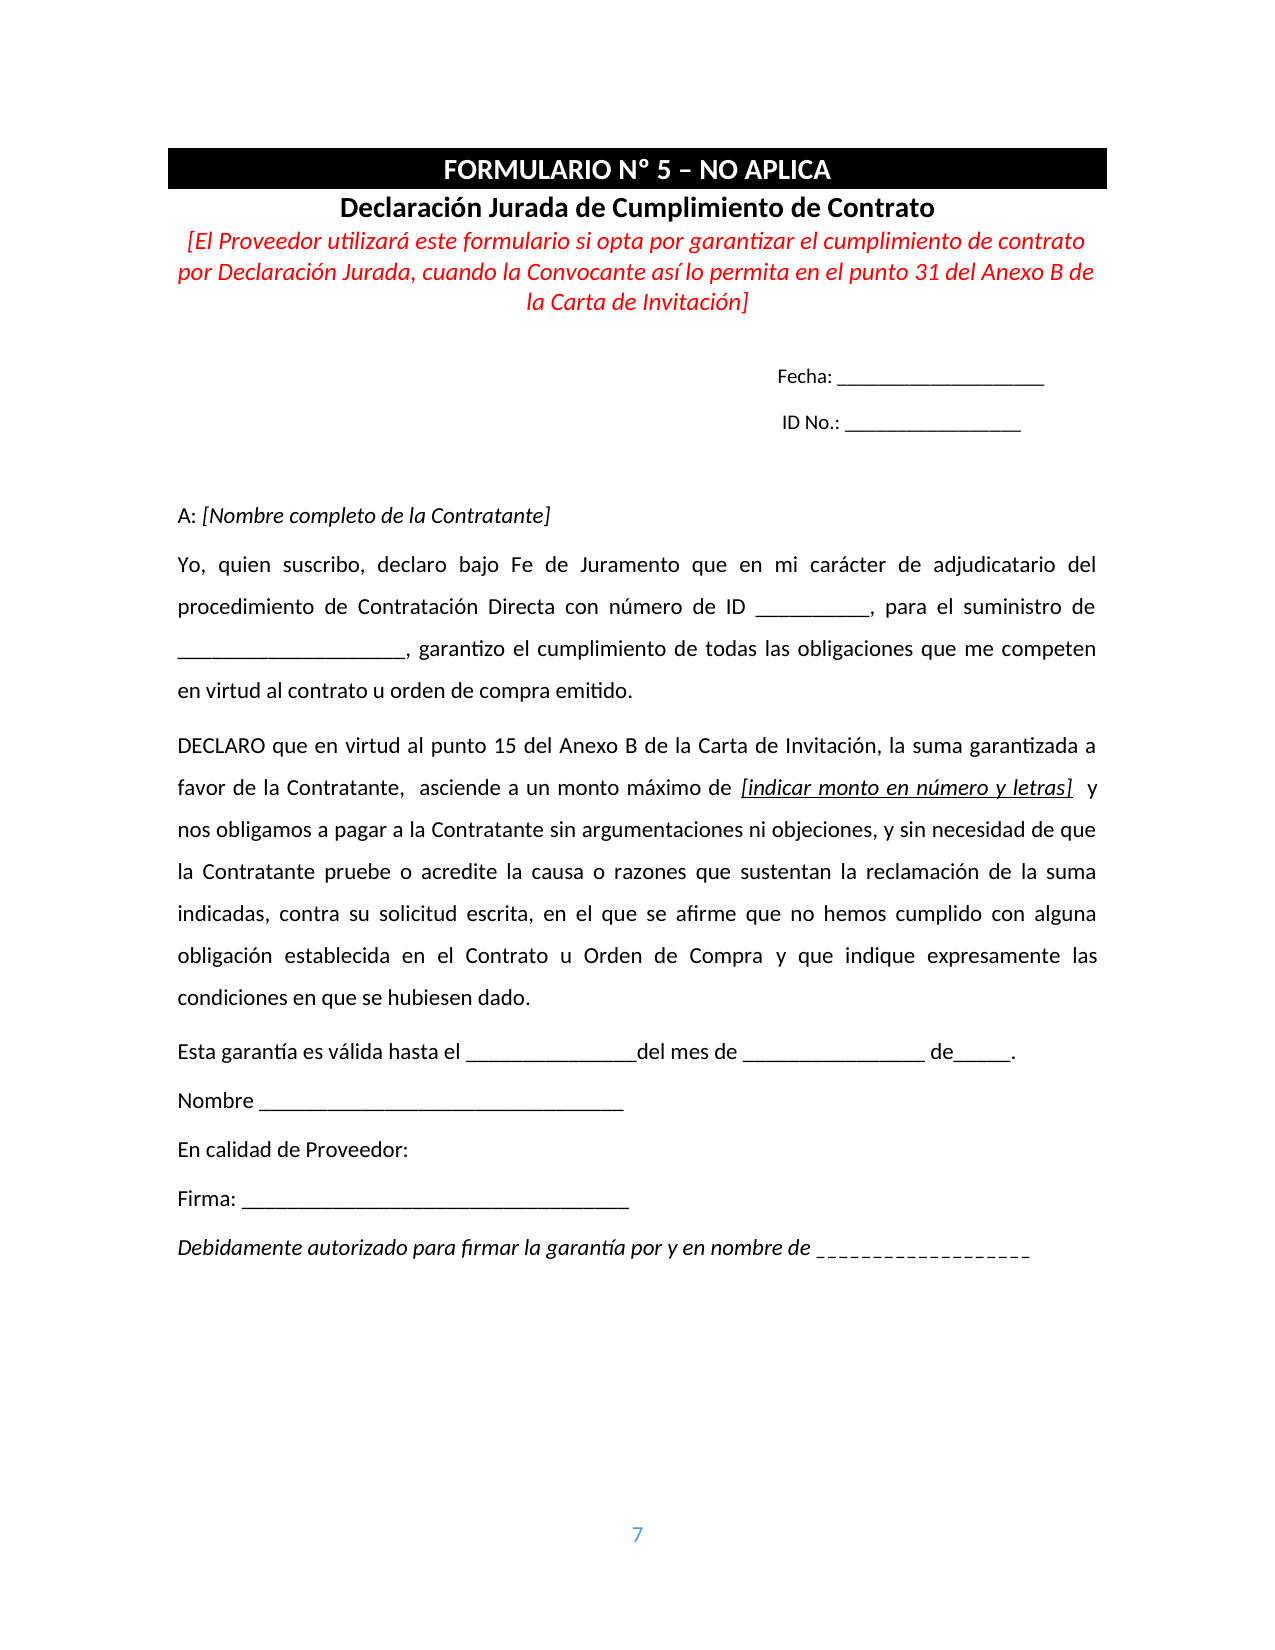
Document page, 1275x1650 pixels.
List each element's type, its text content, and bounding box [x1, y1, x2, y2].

text Yo, quien suscribo, declaro bajo Fe de Juramento que en mi carácter de adjudicatario del procedimiento de Contratación Directa con número de ID __________, para el suministro de ____________________, garantizo el cumplimiento de todas las obligaciones que me competen en virtud al contrato u orden de compra emitido. [177, 551, 1098, 704]
text Nombre ________________________________ [177, 1086, 1098, 1114]
text Debidamente autorizado para firmar la garantía por y en nombre de ___________________ [177, 1233, 1098, 1261]
text FORMULARIO Nº 5 – NO APLICA [169, 149, 1106, 188]
text DECLARO que en virtud al punto 15 del Anexo B de la Carta de Invitación, la suma garantizada a favor de la Contratante, asciende a un monto máximo de [indicar monto en número y letras] y nos obligamos a pagar a la Contratante sin argumentaciones ni objeciones, y sin necesidad de que la Contratante pruebe o acredite la causa o razones que sustentan la reclamación de la suma indicadas, contra su solicitud escrita, en el que se afirme que no hemos cumplido con alguna obligación establecida en el Contrato u Orden de Compra y que indique expresamente las condiciones en que se hubiesen dado. [177, 731, 1098, 1011]
text Declaración Jurada de Cumplimiento de Contrato [177, 189, 1098, 225]
text A: [Nombre completo de la Contratante] [177, 502, 1098, 530]
text Fecha: ____________________ [702, 363, 1098, 388]
text En calidad de Proveedor: [177, 1135, 1098, 1163]
text [El Proveedor utilizará este formulario si opta por garantizar el cumplimiento de contrato por Declaración Jurada, cuando la Convocante así lo permita en el punto 31 del Anexo B de la Carta de Invitación] [177, 225, 1098, 317]
text ID No.: _________________ [777, 409, 1098, 434]
text Esta garantía es válida hasta el _______________del mes de ________________ de_____. [177, 1037, 1098, 1065]
text Firma: __________________________________ [177, 1184, 1098, 1212]
